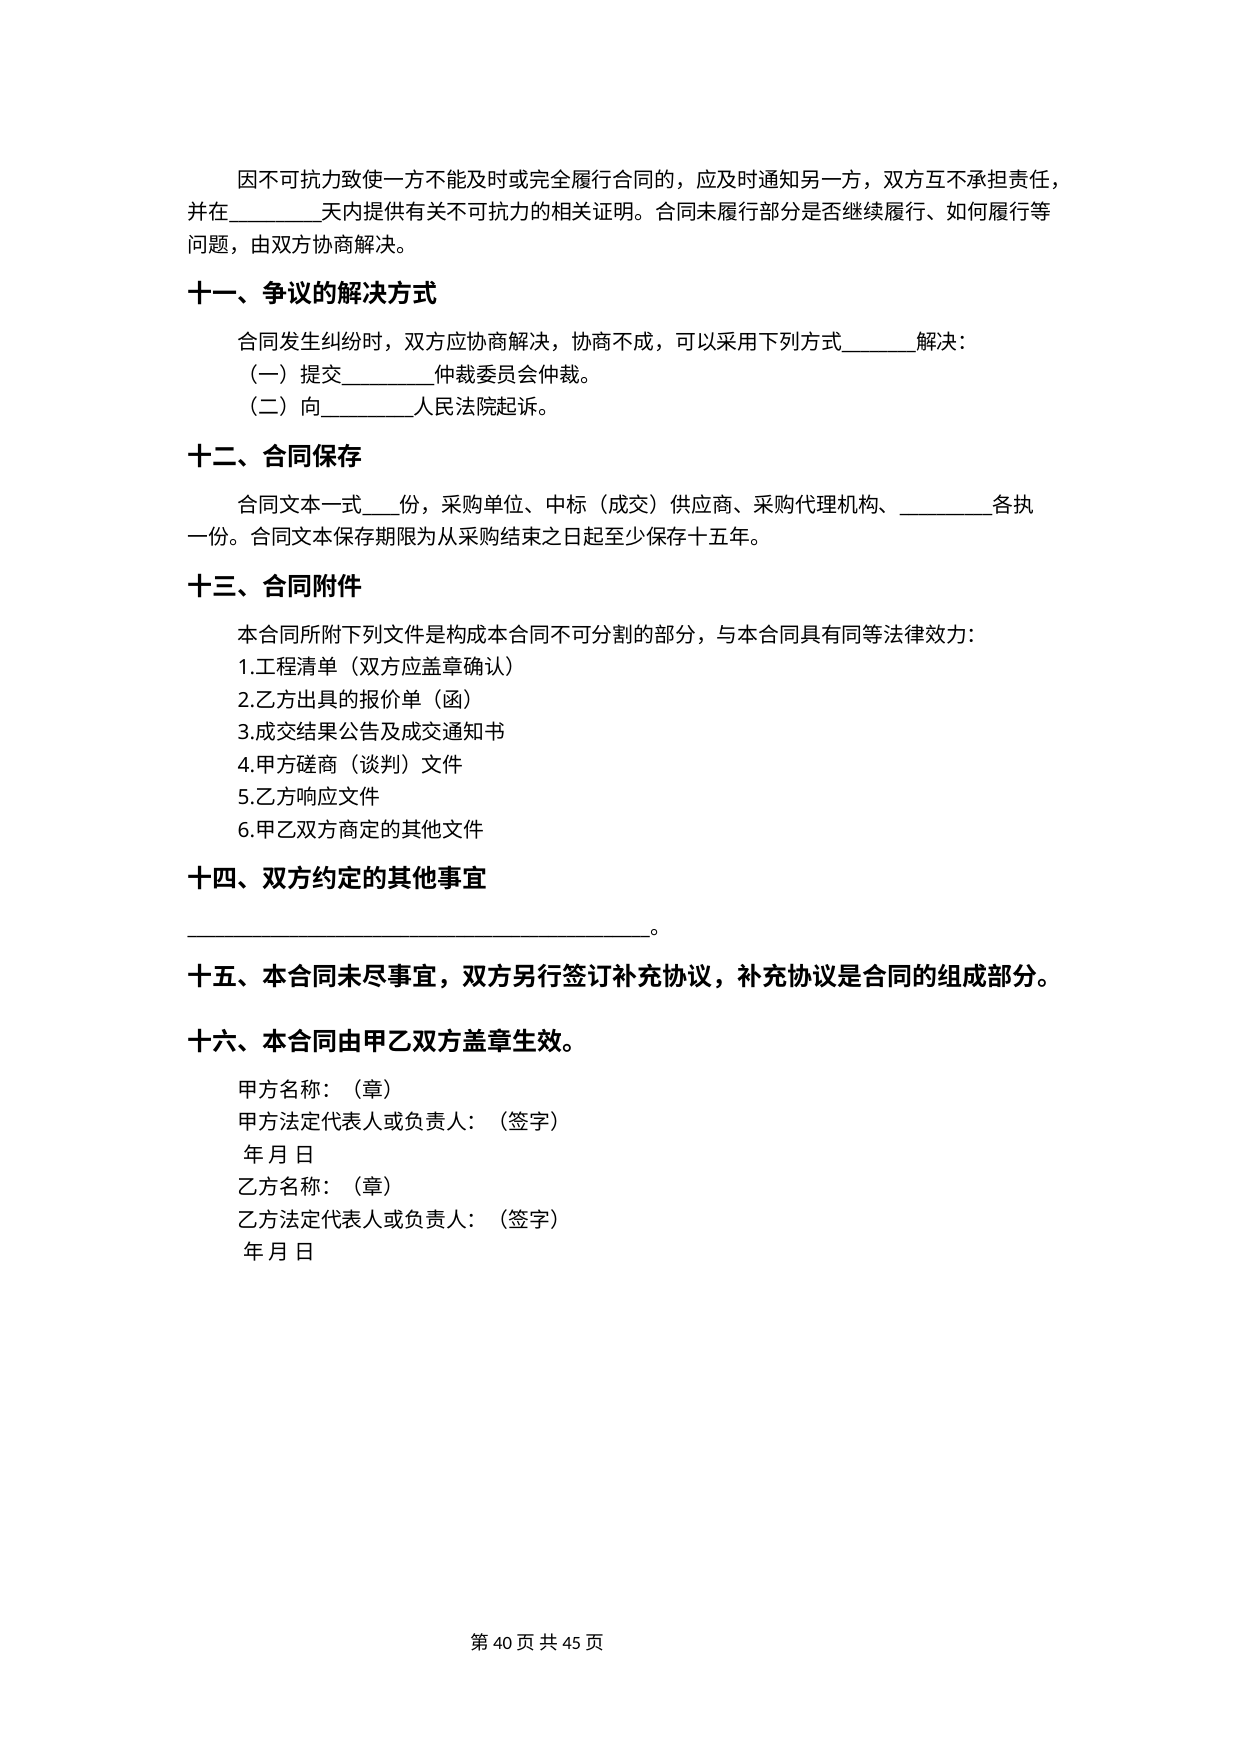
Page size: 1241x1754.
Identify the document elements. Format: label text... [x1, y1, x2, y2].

text 年 月 日 [187, 1137, 1053, 1169]
text （一）提交__________仲裁委员会仲裁。 [187, 357, 1053, 389]
text 十二、合同保存 [187, 422, 1053, 487]
text 甲方名称：（章） [187, 1072, 1053, 1104]
text 年 月 日 [187, 1234, 1053, 1267]
text 本合同所附下列文件是构成本合同不可分割的部分，与本合同具有同等法律效力： [187, 617, 1053, 649]
text 十三、合同附件 [187, 552, 1053, 617]
text 十四、双方约定的其他事宜 [187, 844, 1053, 909]
text 3.成交结果公告及成交通知书 [187, 714, 1053, 747]
text 十五、本合同未尽事宜，双方另行签订补充协议，补充协议是合同的组成部分。 [187, 942, 1053, 1007]
text 1.工程清单（双方应盖章确认） [187, 649, 1053, 682]
text __________________________________________________。 [187, 909, 1053, 942]
text （二）向__________人民法院起诉。 [187, 389, 1053, 422]
text 合同文本一式____份，采购单位、中标（成交）供应商、采购代理机构、__________各执一份。合同文本保存期限为从采购结束之日起至少保存十五年。 [187, 487, 1053, 552]
text 合同发生纠纷时，双方应协商解决，协商不成，可以采用下列方式________解决： [187, 324, 1053, 357]
text 甲方法定代表人或负责人：（签字） [187, 1104, 1053, 1137]
text 十一、争议的解决方式 [187, 259, 1053, 324]
text 因不可抗力致使一方不能及时或完全履行合同的，应及时通知另一方，双方互不承担责任，并在__________天内提供有关不可抗力的相关证明。合同未履行部分是否继续履行、如何履行等问题，由双方协商解决。 [187, 162, 1053, 259]
text 乙方名称：（章） [187, 1169, 1053, 1202]
text 乙方法定代表人或负责人：（签字） [187, 1202, 1053, 1234]
text 2.乙方出具的报价单（函） [187, 682, 1053, 714]
text 十六、本合同由甲乙双方盖章生效。 [187, 1007, 1053, 1072]
text 4.甲方磋商（谈判）文件 [187, 747, 1053, 779]
text 5.乙方响应文件 [187, 779, 1053, 812]
text 6.甲乙双方商定的其他文件 [187, 812, 1053, 844]
